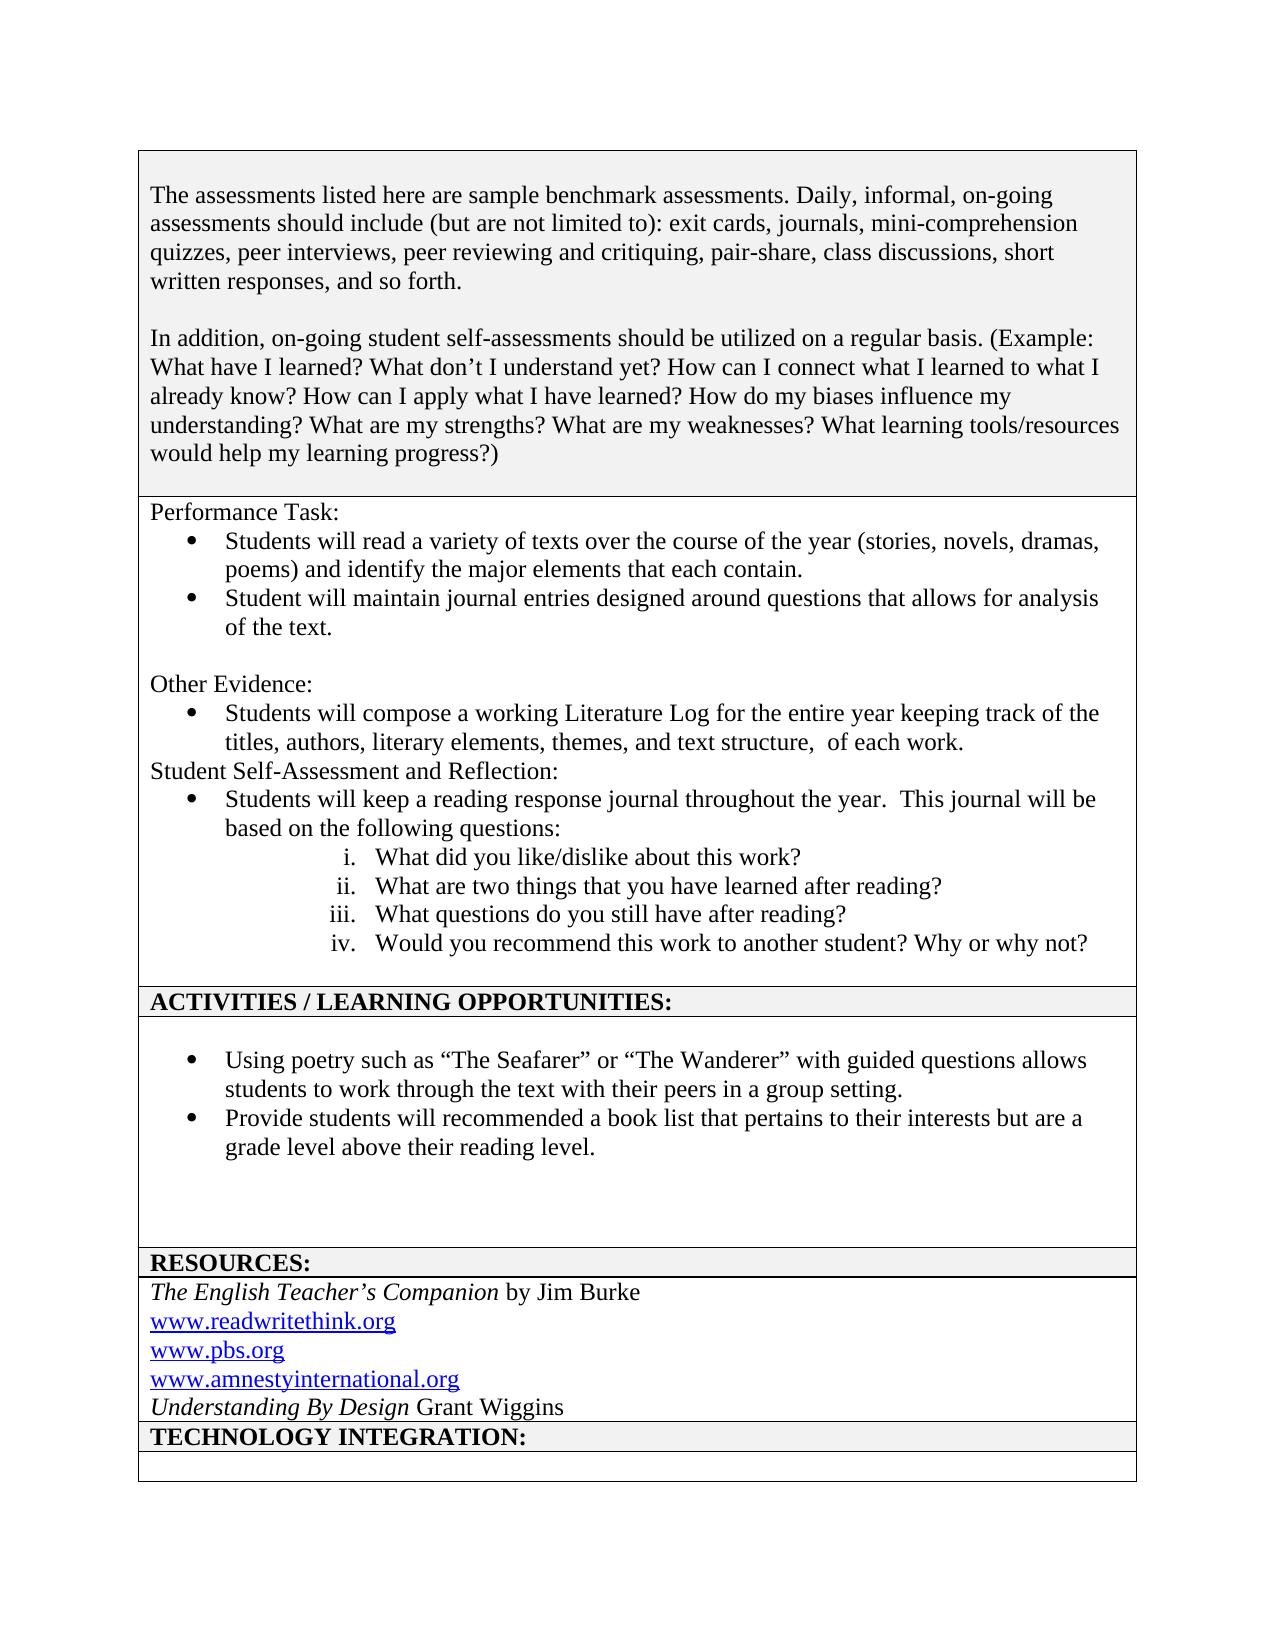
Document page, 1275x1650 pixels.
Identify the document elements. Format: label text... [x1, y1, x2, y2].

table_cell TECHNOLOGY INTEGRATION: [139, 1422, 1136, 1451]
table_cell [139, 151, 1136, 496]
table_cell RESOURCES: [139, 1248, 1136, 1276]
table_cell [139, 1452, 1136, 1481]
table_cell Performance Task: Students will read a variety of texts over the course of the year (stories, novels, dramas, poems) and identify the major elements that each contain. Student will maintain journal entries designed around questions that allows for analysis of the text. Other Evidence: Students will compose a working Literature Log for the entire year keeping track of the titles, authors, literary elements, themes, and text structure, of each work. Student Self-Assessment and Reflection: Students will keep a reading response journal throughout the year. This journal will be based on the following questions: What did you like/dislike about this work? What are two things that you have learned after reading? What questions do you still have after reading? Would you recommend this work to another student? Why or why not? [139, 497, 1136, 986]
table_cell The English Teacher’s Companion by Jim Burke www.readwritethink.org www.pbs.org www.amnestyinternational.org Understanding By Design Grant Wiggins [139, 1278, 1136, 1421]
table_cell ACTIVITIES / LEARNING OPPORTUNITIES: [139, 987, 1136, 1016]
table_cell Using poetry such as “The Seafarer” or “The Wanderer” with guided questions allows students to work through the text with their peers in a group setting. Provide students will recommended a book list that pertains to their interests but are a grade level above their reading level. [139, 1017, 1136, 1247]
